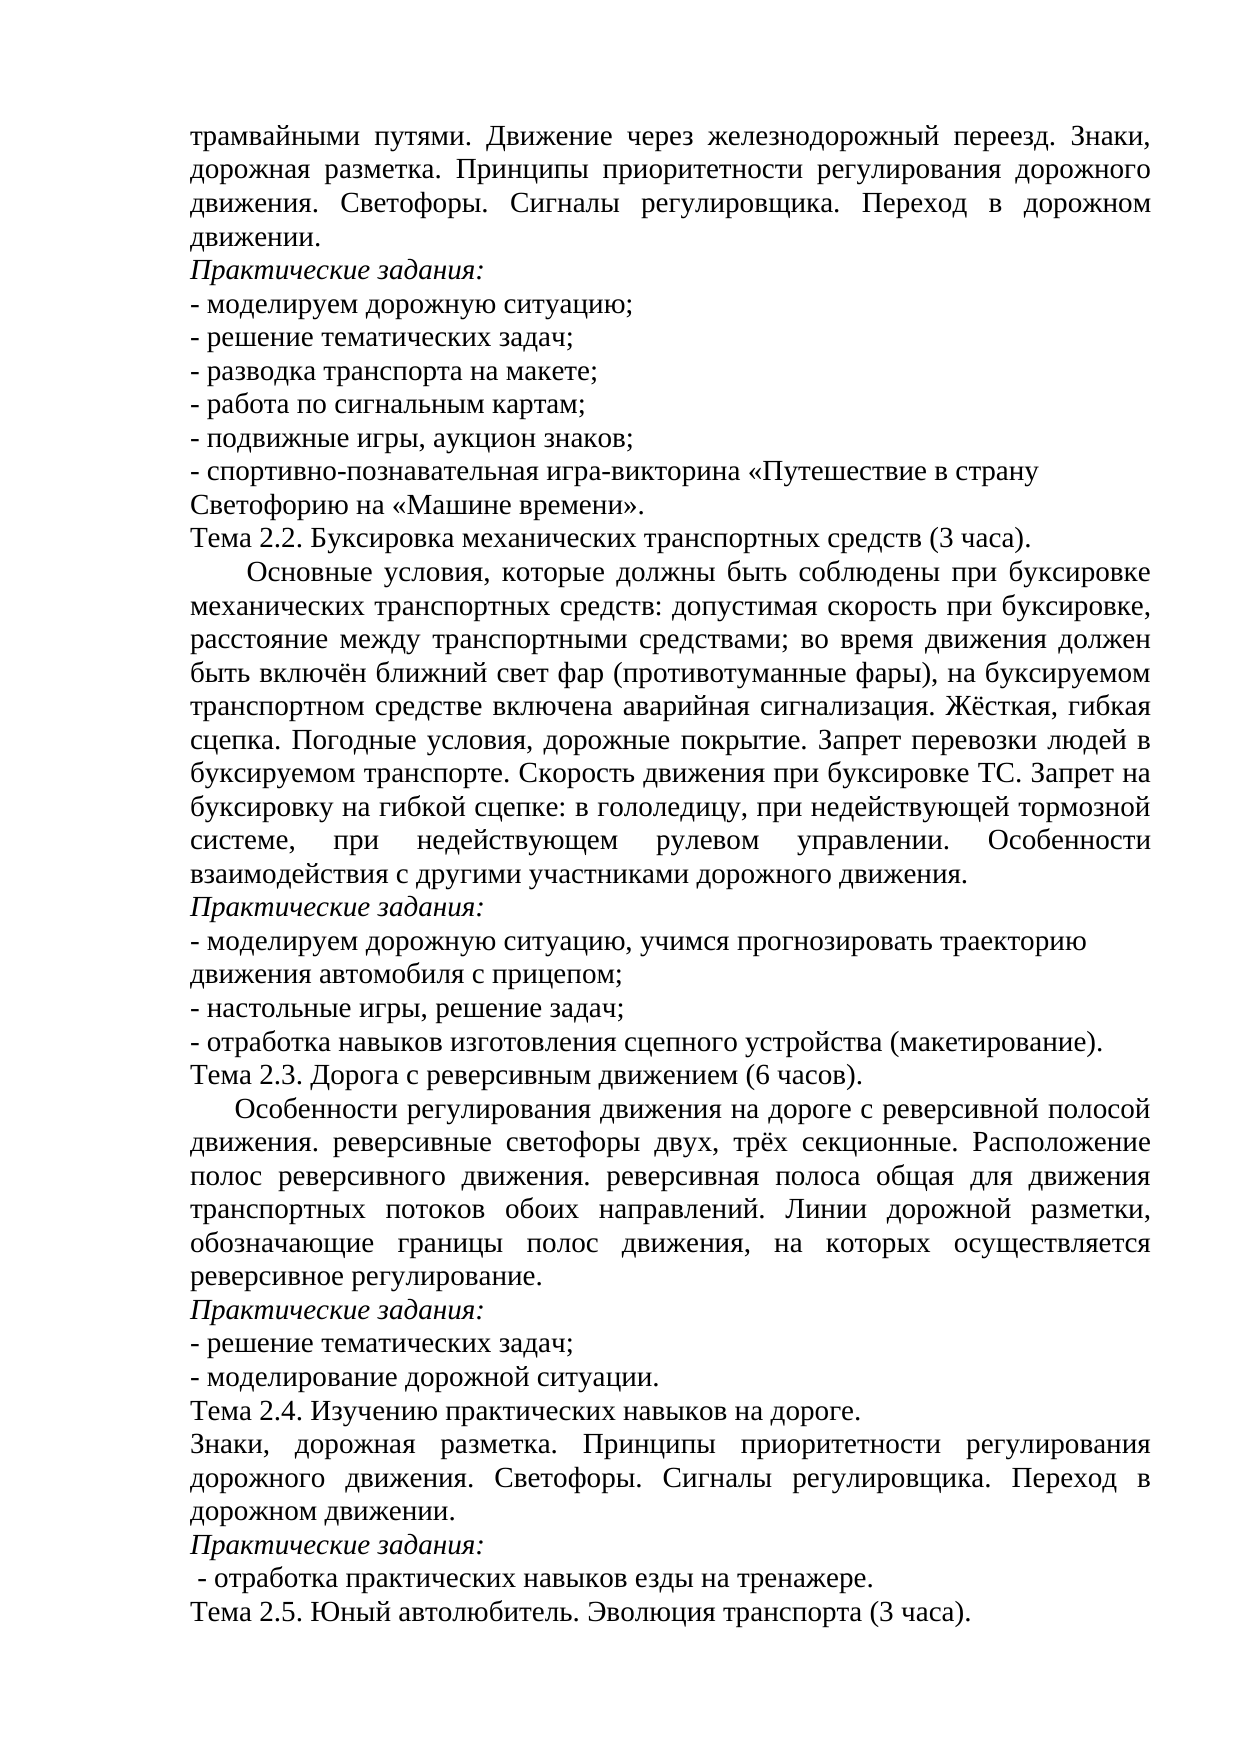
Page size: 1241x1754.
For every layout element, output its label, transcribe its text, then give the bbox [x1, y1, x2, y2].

text Практические задания: [190, 1527, 1152, 1560]
text Тема 2.5. Юный автолюбитель. Эволюция транспорта (3 часа). [190, 1594, 1152, 1627]
text Практические задания: - решение тематических задач; - моделирование дорожной ситуации. [190, 1292, 1152, 1393]
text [190, 118, 1152, 252]
text Тема 2.4. Изучению практических навыков на дороге. [190, 1393, 1152, 1426]
text Знаки, дорожная разметка. Принципы приоритетности регулирования дорожного движения. Светофоры. Сигналы регулировщика. Переход в дорожном движении. [190, 1426, 1152, 1527]
text Особенности регулирования движения на дороге с реверсивной полосой движения. реверсивные светофоры двух, трёх секционные. Расположение полос реверсивного движения. реверсивная полоса общая для движения транспортных потоков обоих направлений. Линии дорожной разметки, обозначающие границы полос движения, на которых осуществляется реверсивное регулирование. [190, 1091, 1152, 1292]
text Тема 2.2. Буксировка механических транспортных средств (3 часа). [190, 521, 1152, 554]
text - отработка практических навыков езды на тренажере. [190, 1560, 1152, 1594]
text Практические задания: - моделируем дорожную ситуацию, учимся прогнозировать траекторию движения автомобиля с прицепом; - настольные игры, решение задач; - отработка навыков изготовления сцепного устройства (макетирование). [190, 889, 1152, 1057]
text Тема 2.3. Дорога с реверсивным движением (6 часов). [190, 1057, 1152, 1091]
text Практические задания: - моделируем дорожную ситуацию; - решение тематических задач; - разводка транспорта на макете; - работа по сигнальным картам; - подвижные игры, аукцион знаков; - спортивно-познавательная игра-викторина «Путешествие в страну Светофорию на «Машине времени». [190, 252, 1152, 521]
text Основные условия, которые должны быть соблюдены при буксировке механических транспортных средств: допустимая скорость при буксировке, расстояние между транспортными средствами; во время движения должен быть включён ближний свет фар (противотуманные фары), на буксируемом транспортном средстве включена аварийная сигнализация. Жёсткая, гибкая сцепка. Погодные условия, дорожные покрытие. Запрет перевозки людей в буксируемом транспорте. Скорость движения при буксировке ТС. Запрет на буксировку на гибкой сцепке: в гололедицу, при недействующей тормозной системе, при недействующем рулевом управлении. Особенности взаимодействия с другими участниками дорожного движения. [190, 554, 1152, 889]
